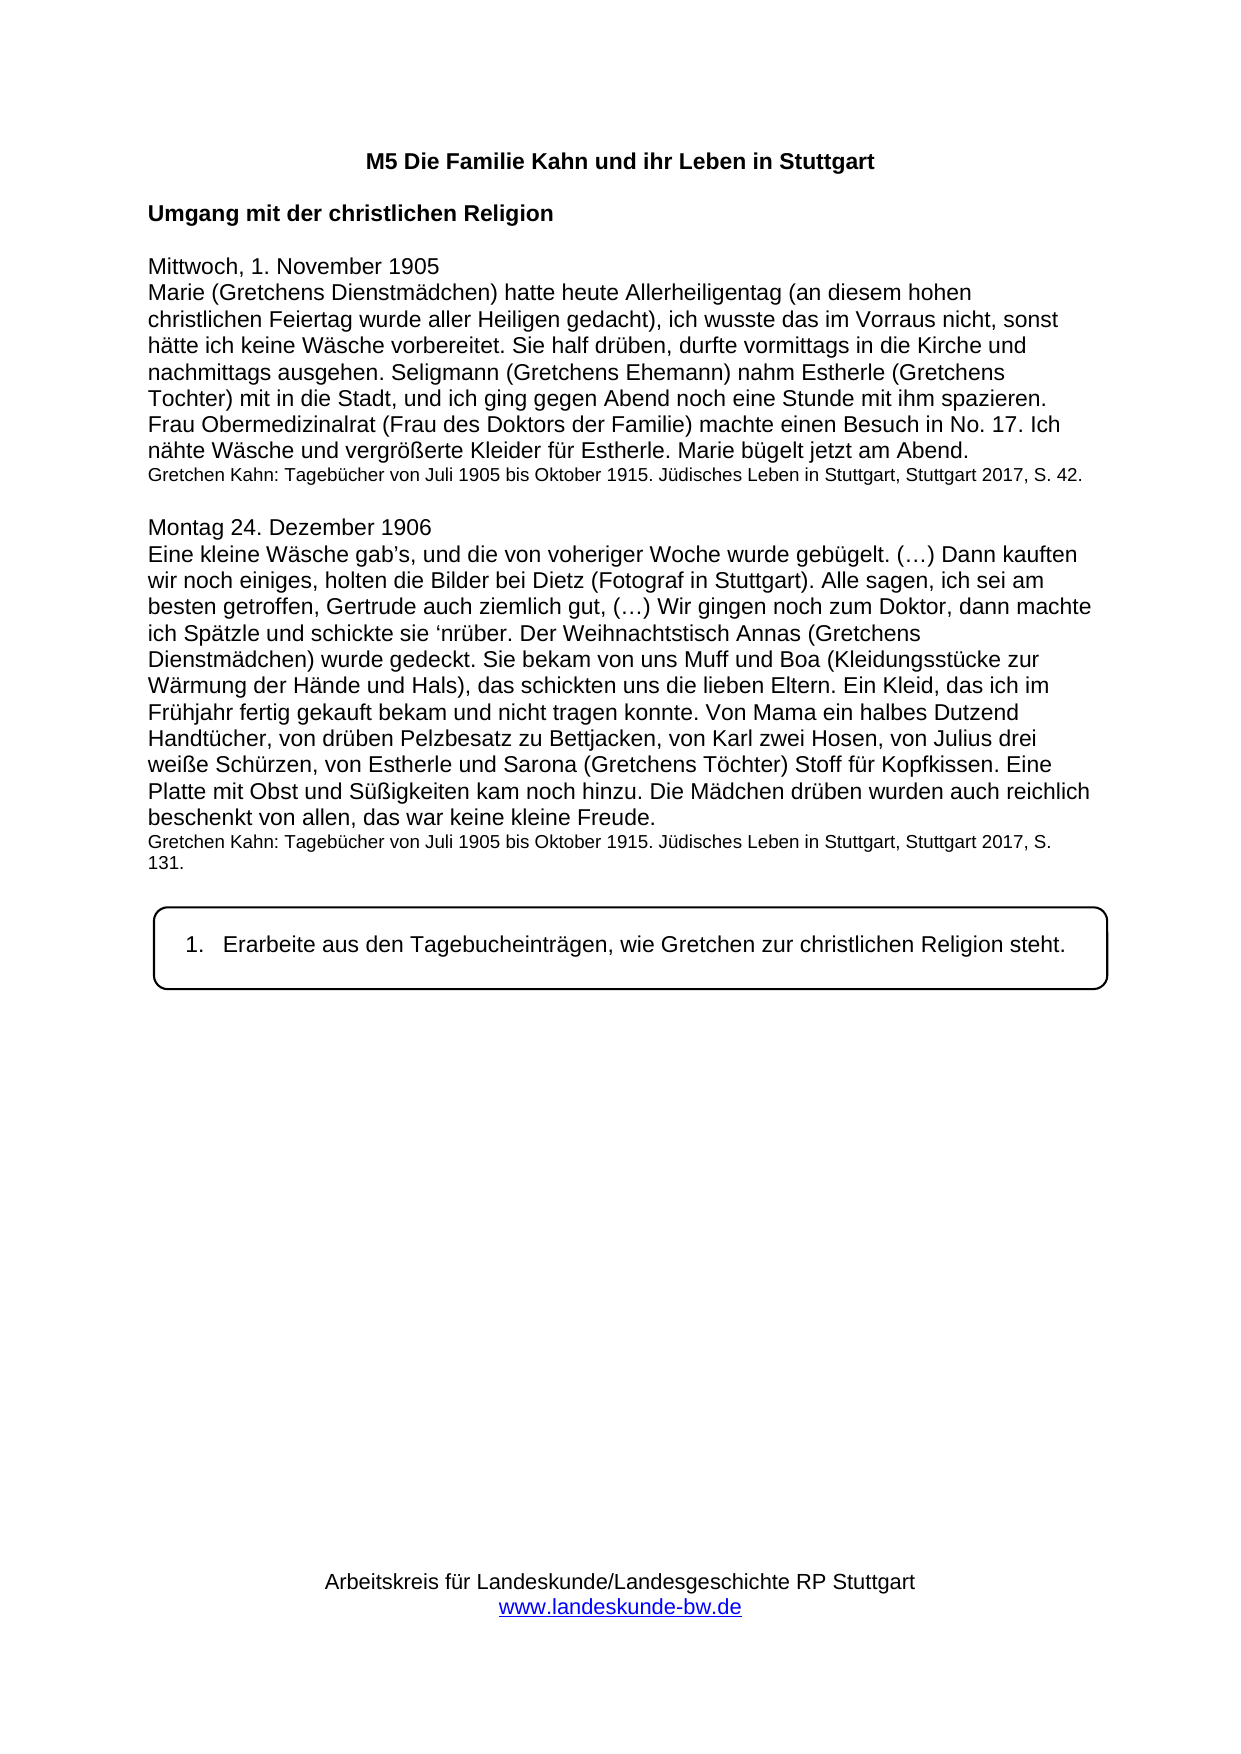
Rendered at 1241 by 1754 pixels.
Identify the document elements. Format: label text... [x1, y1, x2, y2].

text Eine kleine Wäsche gab’s, und die von voheriger Woche wurde gebügelt. (…) Dann kauften wir noch einiges, holten die Bilder bei Dietz (Fotograf in Stuttgart). Alle sagen, ich sei am besten getroffen, Gertrude auch ziemlich gut, (…) Wir gingen noch zum Doktor, dann machte ich Spätzle und schickte sie ‘nrüber. Der Weihnachtstisch Annas (Gretchens Dienstmädchen) wurde gedeckt. Sie bekam von uns Muff und Boa (Kleidungsstücke zur Wärmung der Hände und Hals), das schickten uns die lieben Eltern. Ein Kleid, das ich im Frühjahr fertig gekauft bekam und nicht tragen konnte. Von Mama ein halbes Dutzend Handtücher, von drüben Pelzbesatz zu Bettjacken, von Karl zwei Hosen, von Julius drei weiße Schürzen, von Estherle und Sarona (Gretchens Töchter) Stoff für Kopfkissen. Eine Platte mit Obst und Süßigkeiten kam noch hinzu. Die Mädchen drüben wurden auch reichlich beschenkt von allen, das war keine kleine Freude. [148, 541, 1093, 830]
text Montag 24. Dezember 1906 [148, 514, 1093, 541]
text Mittwoch, 1. November 1905 [148, 253, 1093, 279]
text Marie (Gretchens Dienstmädchen) hatte heute Allerheiligentag (an diesem hohen christlichen Feiertag wurde aller Heiligen gedacht), ich wusste das im Vorraus nicht, sonst hätte ich keine Wäsche vorbereitet. Sie half drüben, durfte vormittags in die Kirche und nachmittags ausgehen. Seligmann (Gretchens Ehemann) nahm Estherle (Gretchens Tochter) mit in die Stadt, und ich ging gegen Abend noch eine Stunde mit ihm spazieren. Frau Obermedizinalrat (Frau des Doktors der Familie) machte einen Besuch in No. 17. Ich nähte Wäsche und vergrößerte Kleider für Estherle. Marie bügelt jetzt am Abend. [148, 279, 1093, 464]
text Umgang mit der christlichen Religion [148, 200, 1093, 227]
text Gretchen Kahn: Tagebücher von Juli 1905 bis Oktober 1915. Jüdisches Leben in Stuttgart, Stuttgart 2017, S. 42. [148, 464, 1093, 485]
text Gretchen Kahn: Tagebücher von Juli 1905 bis Oktober 1915. Jüdisches Leben in Stuttgart, Stuttgart 2017, S. 131. [148, 830, 1093, 873]
text M5 Die Familie Kahn und ihr Leben in Stuttgart [148, 148, 1093, 174]
list Erarbeite aus den Tagebucheinträgen, wie Gretchen zur christlichen Religion steht. [185, 931, 1093, 957]
